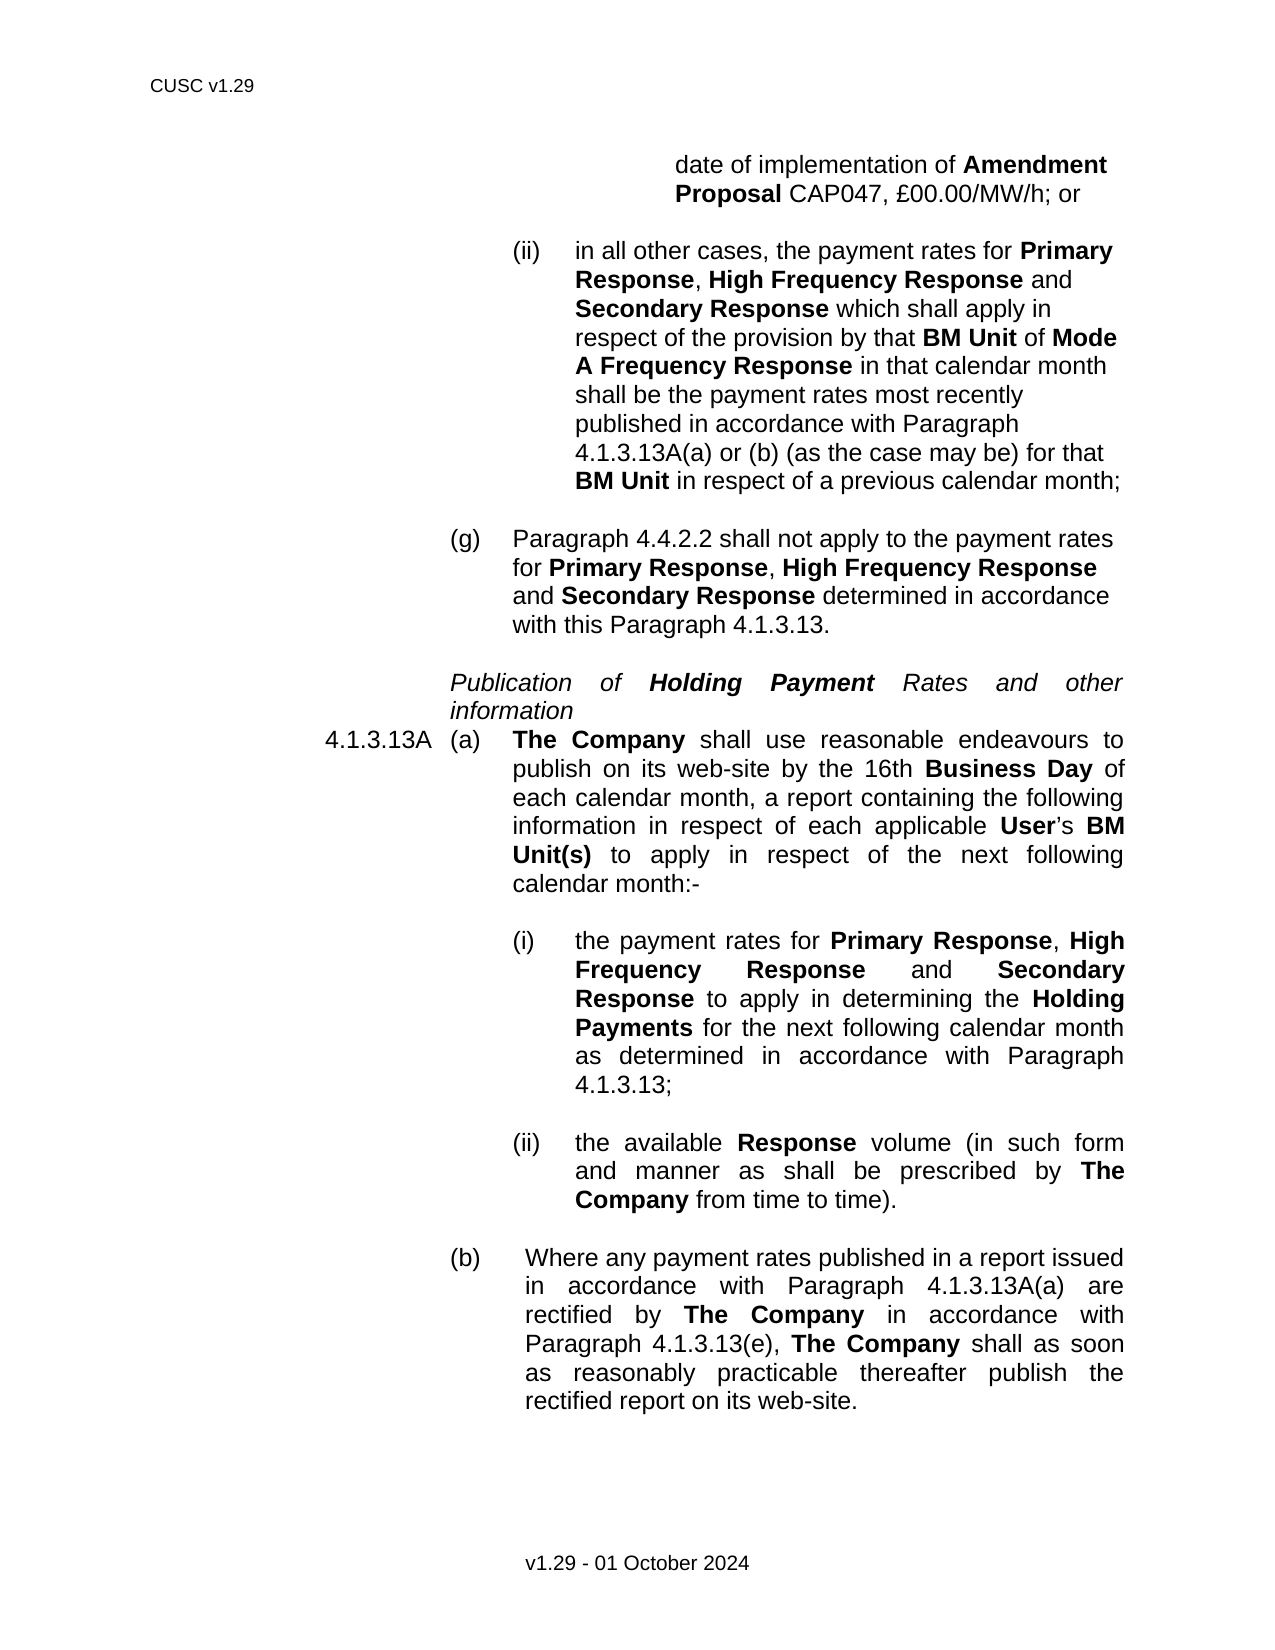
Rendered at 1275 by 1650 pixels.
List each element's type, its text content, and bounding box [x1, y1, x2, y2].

text (i) the payment rates for Primary Response, High Frequency Response and Secondary Response to apply in determining the Holding Payments for the next following calendar month as determined in accordance with Paragraph 4.1.3.13; [512, 926, 1125, 1099]
text (ii) in all other cases, the payment rates for Primary Response, High Frequency Response and Secondary Response which shall apply in respect of the provision by that BM Unit of Mode A Frequency Response in that calendar month shall be the payment rates most recently published in accordance with Paragraph 4.1.3.13A(a) or (b) (as the case may be) for that BM Unit in respect of a previous calendar month; [512, 236, 1125, 495]
text (ii) the available Response volume (in such form and manner as shall be prescribed by The Company from time to time). [512, 1127, 1125, 1214]
text Publication of Holding Payment Rates and other information [450, 667, 1125, 725]
text 4.1.3.13A (a) The Company shall use reasonable endeavours to publish on its web-site by the 16th Business Day of each calendar month, a report containing the following information in respect of each applicable User’s BM Unit(s) to apply in respect of the next following calendar month:- [325, 725, 1125, 897]
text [575, 150, 1125, 207]
text (g) Paragraph 4.4.2.2 shall not apply to the payment rates for Primary Response, High Frequency Response and Secondary Response determined in accordance with this Paragraph 4.1.3.13. [450, 524, 1125, 639]
text (b) Where any payment rates published in a report issued in accordance with Paragraph 4.1.3.13A(a) are rectified by The Company in accordance with Paragraph 4.1.3.13(e), The Company shall as soon as reasonably practicable thereafter publish the rectified report on its web-site. [450, 1242, 1125, 1415]
